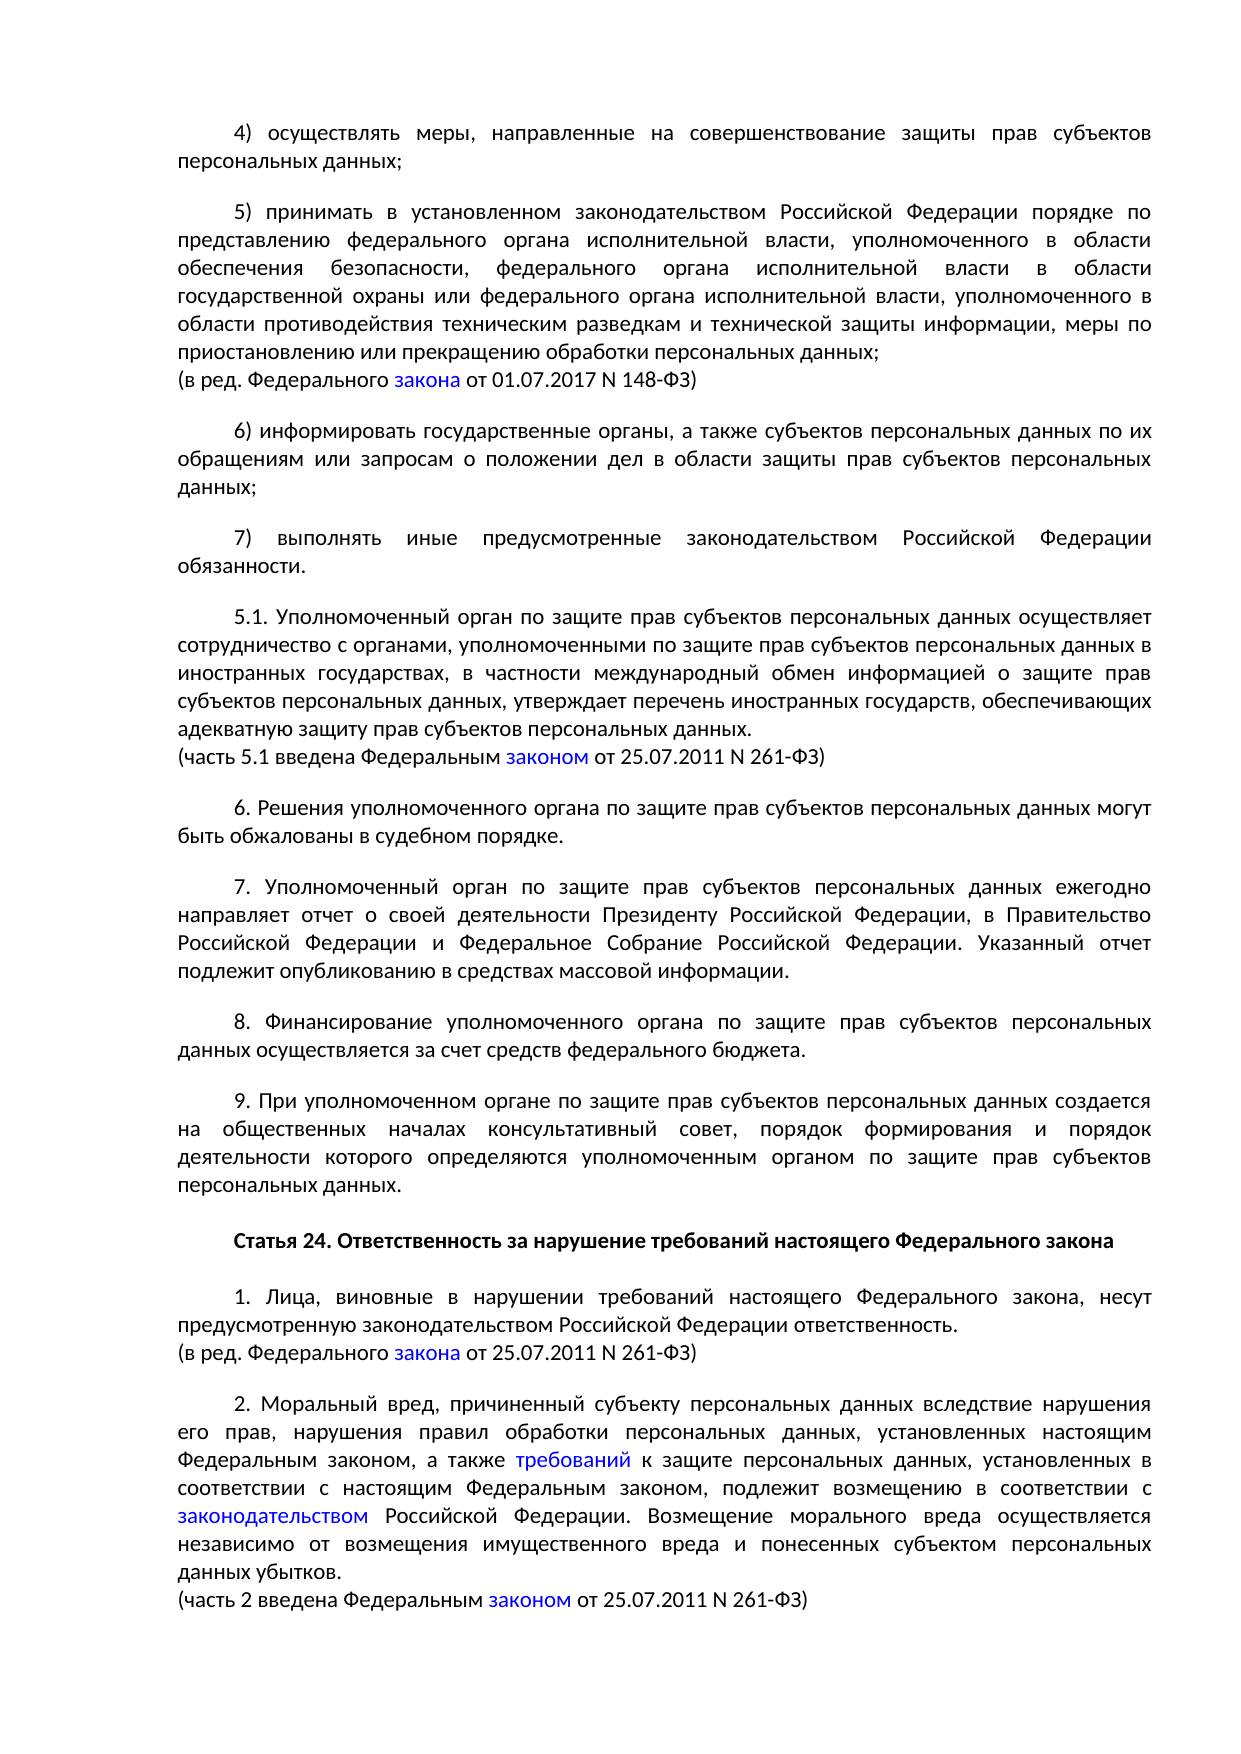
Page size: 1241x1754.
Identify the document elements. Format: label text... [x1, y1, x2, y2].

text 8. Финансирование уполномоченного органа по защите прав субъектов персональных данных осуществляется за счет средств федерального бюджета. [177, 1007, 1152, 1063]
text 4) осуществлять меры, направленные на совершенствование защиты прав субъектов персональных данных; [177, 118, 1152, 174]
text 7. Уполномоченный орган по защите прав субъектов персональных данных ежегодно направляет отчет о своей деятельности Президенту Российской Федерации, в Правительство Российской Федерации и Федеральное Собрание Российской Федерации. Указанный отчет подлежит опубликованию в средствах массовой информации. [177, 872, 1152, 984]
text (в ред. Федерального закона от 01.07.2017 N 148-ФЗ) [177, 365, 1152, 393]
text 1. Лица, виновные в нарушении требований настоящего Федерального закона, несут предусмотренную законодательством Российской Федерации ответственность. [177, 1282, 1152, 1338]
text 6) информировать государственные органы, а также субъектов персональных данных по их обращениям или запросам о положении дел в области защиты прав субъектов персональных данных; [177, 416, 1152, 500]
text (часть 2 введена Федеральным законом от 25.07.2011 N 261-ФЗ) [177, 1585, 1152, 1613]
text 9. При уполномоченном органе по защите прав субъектов персональных данных создается на общественных началах консультативный совет, порядок формирования и порядок деятельности которого определяются уполномоченным органом по защите прав субъектов персональных данных. [177, 1086, 1152, 1198]
text 6. Решения уполномоченного органа по защите прав субъектов персональных данных могут быть обжалованы в судебном порядке. [177, 793, 1152, 849]
text (часть 5.1 введена Федеральным законом от 25.07.2011 N 261-ФЗ) [177, 742, 1152, 770]
text 5) принимать в установленном законодательством Российской Федерации порядке по представлению федерального органа исполнительной власти, уполномоченного в области обеспечения безопасности, федерального органа исполнительной власти в области государственной охраны или федерального органа исполнительной власти, уполномоченного в области противодействия техническим разведкам и технической защиты информации, меры по приостановлению или прекращению обработки персональных данных; [177, 197, 1152, 365]
text (в ред. Федерального закона от 25.07.2011 N 261-ФЗ) [177, 1338, 1152, 1366]
title Статья 24. Ответственность за нарушение требований настоящего Федерального закона [177, 1226, 1152, 1254]
text 2. Моральный вред, причиненный субъекту персональных данных вследствие нарушения его прав, нарушения правил обработки персональных данных, установленных настоящим Федеральным законом, а также требований к защите персональных данных, установленных в соответствии с настоящим Федеральным законом, подлежит возмещению в соответствии с законодательством Российской Федерации. Возмещение морального вреда осуществляется независимо от возмещения имущественного вреда и понесенных субъектом персональных данных убытков. [177, 1389, 1152, 1585]
text 7) выполнять иные предусмотренные законодательством Российской Федерации обязанности. [177, 523, 1152, 579]
text 5.1. Уполномоченный орган по защите прав субъектов персональных данных осуществляет сотрудничество с органами, уполномоченными по защите прав субъектов персональных данных в иностранных государствах, в частности международный обмен информацией о защите прав субъектов персональных данных, утверждает перечень иностранных государств, обеспечивающих адекватную защиту прав субъектов персональных данных. [177, 602, 1152, 742]
